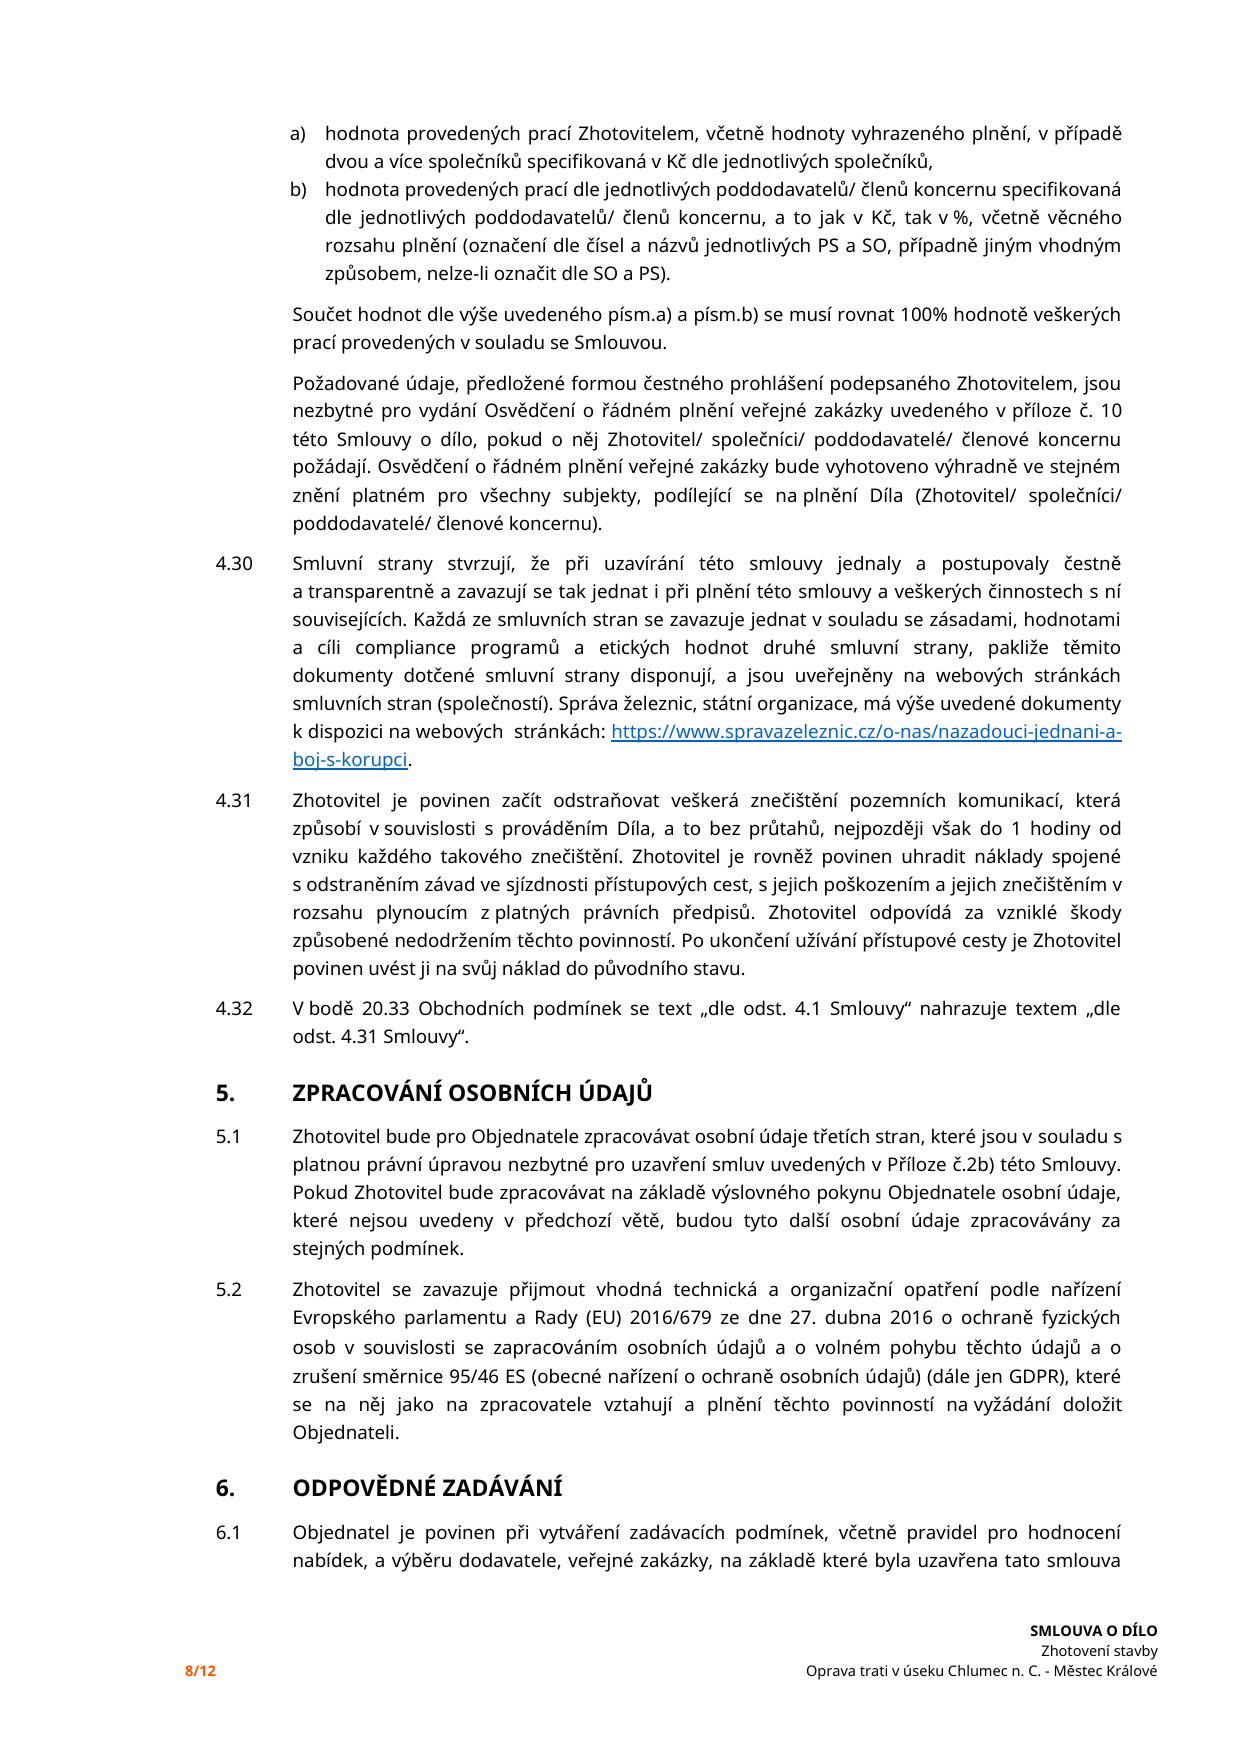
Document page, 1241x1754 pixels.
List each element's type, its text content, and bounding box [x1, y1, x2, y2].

text Odpovědné zadávání [216, 1472, 1122, 1503]
text Zhotovitel se zavazuje přijmout vhodná technická a organizační opatření podle nařízení Evropského parlamentu a Rady (EU) 2016/679 ze dne 27. dubna 2016 o ochraně fyzických osob v souvislosti se zapracováním osobních údajů a o volném pohybu těchto údajů a o zrušení směrnice 95/46 ES (obecné nařízení o ochraně osobních údajů) (dále jen GDPR), které se na něj jako na zpracovatele vztahují a plnění těchto povinností na vyžádání doložit Objednateli. [216, 1276, 1122, 1444]
text Zhotovitel bude pro Objednatele zpracovávat osobní údaje třetích stran, které jsou v souladu s platnou právní úpravou nezbytné pro uzavření smluv uvedených v Příloze č.2b) této Smlouvy. Pokud Zhotovitel bude zpracovávat na základě výslovného pokynu Objednatele osobní údaje, které nejsou uvedeny v předchozí větě, budou tyto další osobní údaje zpracovávány za stejných podmínek. [216, 1124, 1122, 1261]
text ZPRACOVÁNÍ OSOBNÍCH ÚDAJŮ [216, 1077, 1122, 1108]
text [216, 1519, 1122, 1572]
text Součet hodnot dle výše uvedeného písm.a) a písm.b) se musí rovnat 100% hodnotě veškerých prací provedených v souladu se Smlouvou. [292, 301, 1122, 355]
list Požadované údaje, předložené formou čestného prohlášení podepsaného Zhotovitelem, jsou nezbytné pro vydání Osvědčení o řádném plnění veřejné zakázky uvedeného v příloze č. 10 této Smlouvy o dílo, pokud o něj Zhotovitel/ společníci/ poddodavatelé/ členové koncernu požádají. Osvědčení o řádném plnění veřejné zakázky bude vyhotoveno výhradně ve stejném znění platném pro všechny subjekty, podílející se na plnění Díla (Zhotovitel/ společníci/ poddodavatelé/ členové koncernu). [292, 370, 1122, 535]
list hodnota provedených prací Zhotovitelem, včetně hodnoty vyhrazeného plnění, v případě dvou a více společníků specifikovaná v Kč dle jednotlivých společníků, [289, 121, 1122, 174]
list hodnota provedených prací dle jednotlivých poddodavatelů/ členů koncernu specifikovaná dle jednotlivých poddodavatelů/ členů koncernu, a to jak v Kč, tak v %, včetně věcného rozsahu plnění (označení dle čísel a názvů jednotlivých PS a SO, případně jiným vhodným způsobem, nelze-li označit dle SO a PS). [289, 177, 1122, 286]
text V bodě 20.33 Obchodních podmínek se text „dle odst. 4.1 Smlouvy“ nahrazuje textem „dle odst. 4.31 Smlouvy“. [216, 996, 1122, 1049]
text Zhotovitel je povinen začít odstraňovat veškerá znečištění pozemních komunikací, která způsobí v souvislosti s prováděním Díla, a to bez průtahů, nejpozději však do 1 hodiny od vzniku každého takového znečištění. Zhotovitel je rovněž povinen uhradit náklady spojené s odstraněním závad ve sjízdnosti přístupových cest, s jejich poškozením a jejich znečištěním v rozsahu plynoucím z platných právních předpisů. Zhotovitel odpovídá za vzniklé škody způsobené nedodržením těchto povinností. Po ukončení užívání přístupové cesty je Zhotovitel povinen uvést ji na svůj náklad do původního stavu. [216, 787, 1122, 981]
text Smluvní strany stvrzují, že při uzavírání této smlouvy jednaly a postupovaly čestně a transparentně a zavazují se tak jednat i při plnění této smlouvy a veškerých činnostech s ní souvisejících. Každá ze smluvních stran se zavazuje jednat v souladu se zásadami, hodnotami a cíli compliance programů a etických hodnot druhé smluvní strany, pakliže těmito dokumenty dotčené smluvní strany disponují, a jsou uveřejněny na webových stránkách smluvních stran (společností). Správa železnic, státní organizace, má výše uvedené dokumenty k dispozici na webových stránkách: https://www.spravazeleznic.cz/o-nas/nazadouci-jednani-a-boj-s-korupci. [216, 550, 1122, 772]
